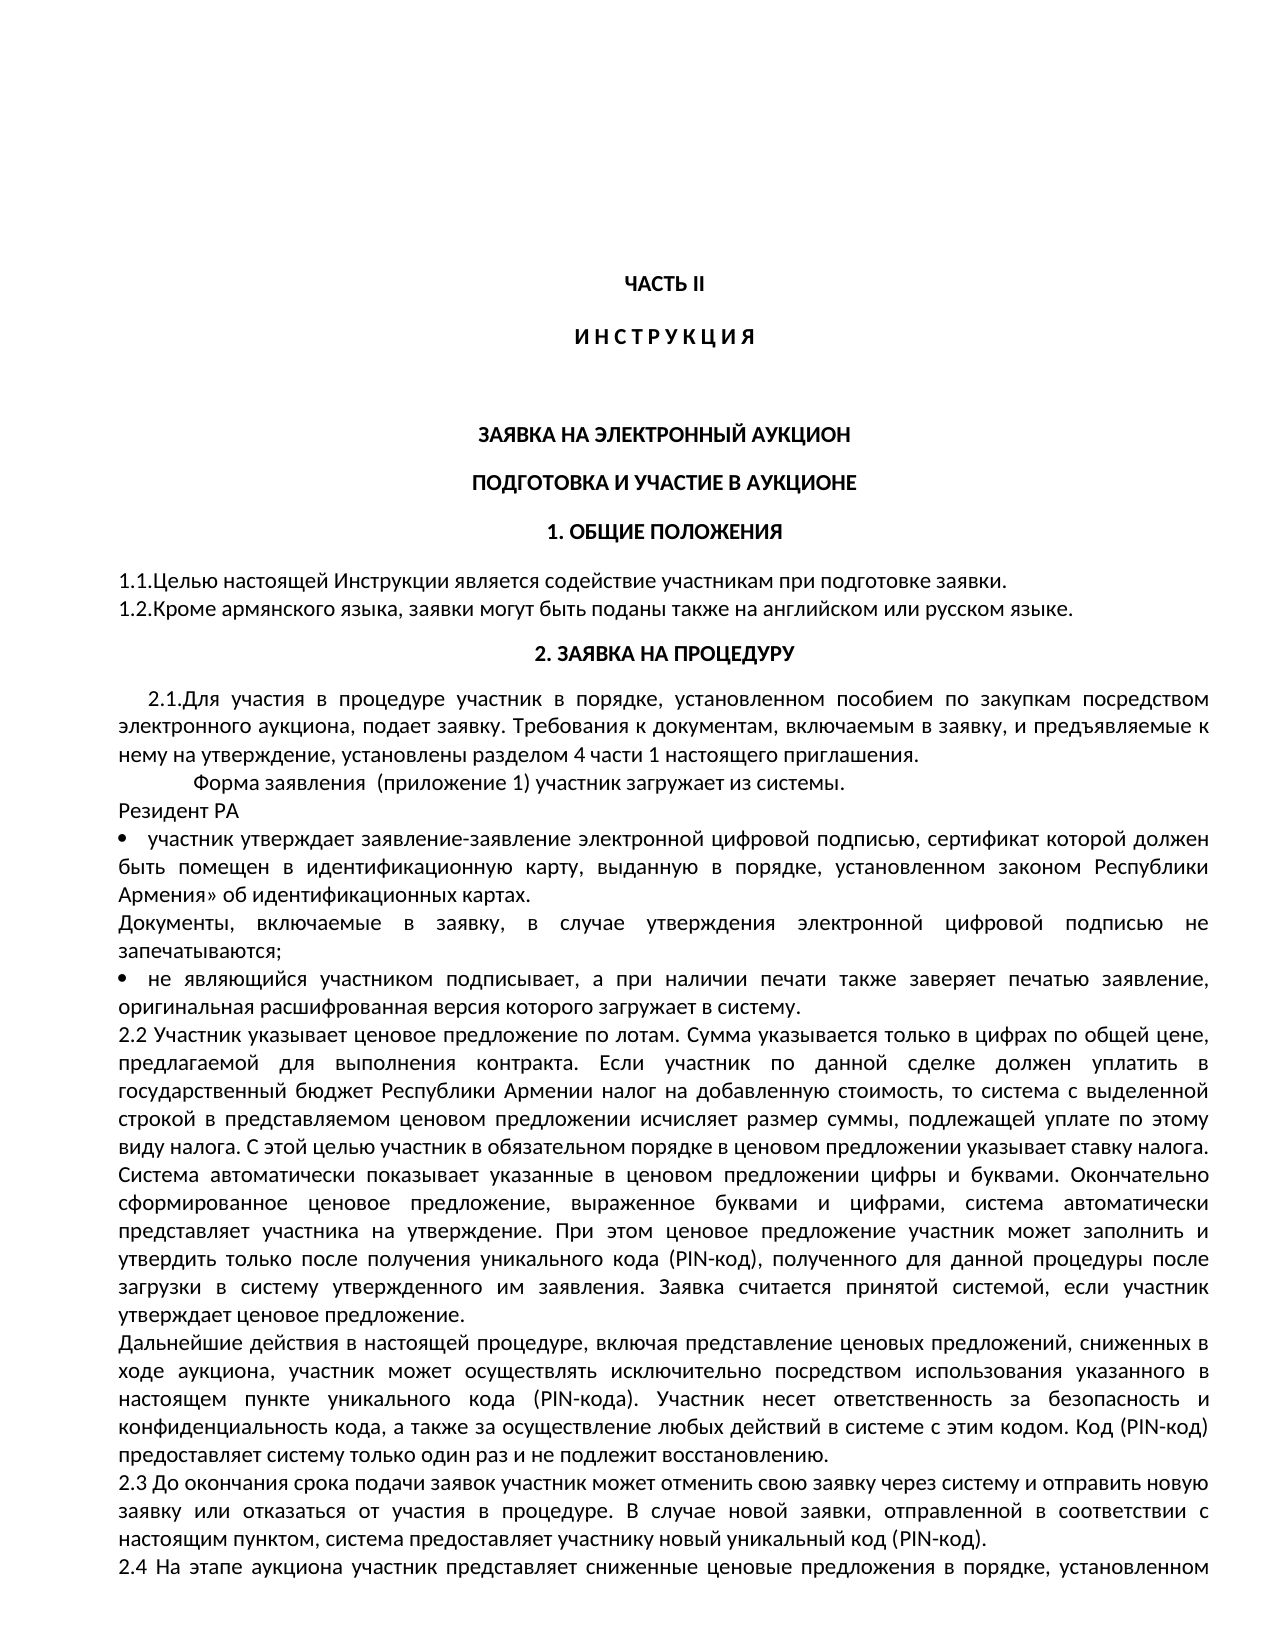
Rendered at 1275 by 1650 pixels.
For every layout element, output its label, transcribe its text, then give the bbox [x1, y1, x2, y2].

list 2.3 До окончания срока подачи заявок участник может отменить свою заявку через систему и отправить новую заявку или отказаться от участия в процедуре. В случае новой заявки, отправленной в соответствии с настоящим пунктом, система предоставляет участнику новый уникальный код (PIN-код). [118, 1468, 1211, 1552]
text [118, 1552, 1211, 1580]
text 1.2.Кроме армянского языка, заявки могут быть поданы также на английском или русском языке. [118, 594, 1211, 622]
text 1.1.Целью настоящей Инструкции является содействие участникам при подготовке заявки. [118, 566, 1211, 594]
text Резидент РА [118, 796, 1211, 824]
list участник утверждает заявление-заявление электронной цифровой подписью, сертификат которой должен быть помещен в идентификационную карту, выданную в порядке, установленном законом Республики Армения» об идентификационных картах. [118, 824, 1211, 908]
text 2.2 Участник указывает ценовое предложение по лотам. Сумма указывается только в цифрах по общей цене, предлагаемой для выполнения контракта. Если участник по данной сделке должен уплатить в государственный бюджет Республики Армении налог на добавленную стоимость, то система с выделенной строкой в представляемом ценовом предложении исчисляет размер суммы, подлежащей уплате по этому виду налога. С этой целью участник в обязательном порядке в ценовом предложении указывает ставку налога. Система автоматически показывает указанные в ценовом предложении цифры и буквами. Окончательно сформированное ценовое предложение, выраженное буквами и цифрами, система автоматически представляет участника на утверждение. При этом ценовое предложение участник может заполнить и утвердить только после получения уникального кода (PIN-код), полученного для данной процедуры после загрузки в систему утвержденного им заявления. Заявка считается принятой системой, если участник утверждает ценовое предложение. [118, 1020, 1211, 1328]
text Форма заявления (приложение 1) участник загружает из системы. [118, 768, 1211, 796]
list не являющийся участником подписывает, а при наличии печати также заверяет печатью заявление, оригинальная расшифрованная версия которого загружает в систему. [118, 964, 1211, 1020]
text И Н С Т Р У К Ц И Я [118, 322, 1211, 350]
text ЗАЯВКА НА ЭЛЕКТРОННЫЙ АУКЦИОН [118, 420, 1211, 448]
text Дальнейшие действия в настоящей процедуре, включая представление ценовых предложений, сниженных в ходе аукциона, участник может осуществлять исключительно посредством использования указанного в настоящем пункте уникального кода (PIN-кода). Участник несет ответственность за безопасность и конфиденциальность кода, а также за осуществление любых действий в системе с этим кодом. Код (PIN-код) предоставляет систему только один раз и не подлежит восстановлению. [118, 1328, 1211, 1468]
text ЧАСТЬ II [118, 269, 1211, 297]
text ПОДГОТОВКА И УЧАСТИЕ В АУКЦИОНЕ [118, 468, 1211, 497]
text Документы, включаемые в заявку, в случае утверждения электронной цифровой подписью не запечатываются; [118, 908, 1211, 964]
text 2. ЗАЯВКА НА ПРОЦЕДУРУ [118, 639, 1211, 667]
text 2.1.Для участия в процедуре участник в порядке, установленном пособием по закупкам посредством электронного аукциона, подает заявку. Требования к документам, включаемым в заявку, и предъявляемые к нему на утверждение, установлены разделом 4 части 1 настоящего приглашения. [118, 684, 1211, 768]
text 1. ОБЩИЕ ПОЛОЖЕНИЯ [118, 517, 1211, 545]
